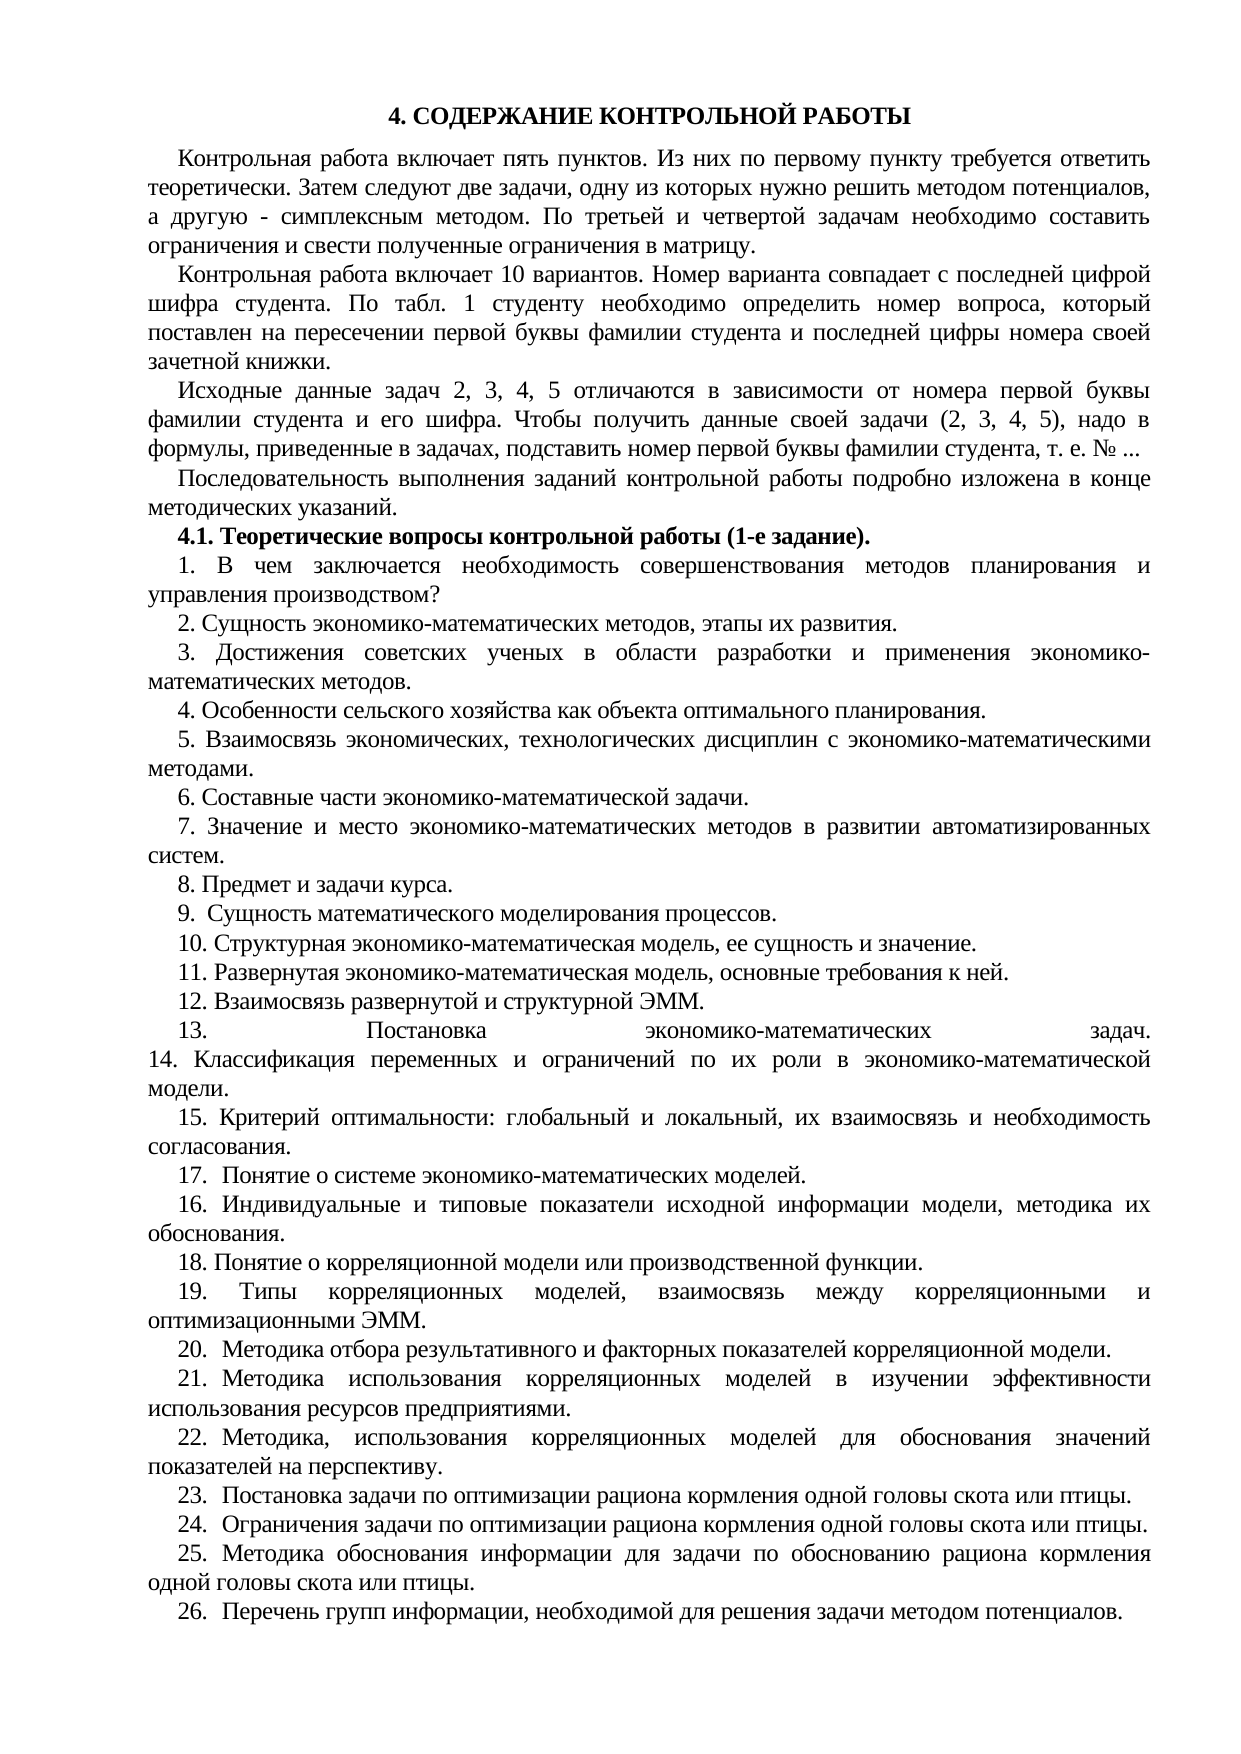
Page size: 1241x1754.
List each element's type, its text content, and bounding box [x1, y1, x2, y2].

text 9. Сущность математического моделирования процессов. [148, 898, 1152, 927]
text Последовательность выполнения заданий контрольной работы подробно изложена в конце методических указаний. [148, 462, 1152, 521]
text 16. Индивидуальные и типовые показатели исходной информации модели, методика их обоснования. [148, 1189, 1152, 1247]
text 24. Ограничения задачи по оптимизации рациона кормления одной головы скота или птицы. [148, 1509, 1152, 1538]
text Контрольная работа включает пять пунктов. Из них по первому пункту требуется ответить теоретически. Затем следуют две задачи, одну из которых нужно решить методом потенциалов, а другую - симплексным методом. По третьей и четвертой задачам необходимо составить ограничения и свести полученные ограничения в матрицу. [148, 143, 1152, 259]
text 4. СОДЕРЖАНИЕ КОНТРОЛЬНОЙ РАБОТЫ [148, 101, 1152, 130]
text 1. В чем заключается необходимость совершенствования методов планирования и управления производством? [148, 549, 1152, 608]
text 21. Методика использования корреляционных моделей в изучении эффективности использования ресурсов предприятиями. [148, 1363, 1152, 1421]
text 15. Критерий оптимальности: глобальный и локальный, их взаимосвязь и необходимость согласования. [148, 1102, 1152, 1160]
text 19. Типы корреляционных моделей, взаимосвязь между корреляционными и оптимизационными ЭММ. [148, 1276, 1152, 1334]
text 3. Достижения советских ученых в области разработки и применения экономико-математических методов. [148, 637, 1152, 695]
text 26. Перечень групп информации, необходимой для решения задачи методом потенциалов. [148, 1596, 1152, 1625]
text 2. Сущность экономико-математических методов, этапы их развития. [148, 608, 1152, 637]
text 10. Структурная экономико-математическая модель, ее сущность и значение. [148, 927, 1152, 956]
text 25. Методика обоснования информации для задачи по обоснованию рациона кормления одной головы скота или птицы. [148, 1538, 1152, 1596]
text 13. Постановка экономико-математических задач. 14. Классификация переменных и ограничений по их роли в экономико-математической модели. [148, 1014, 1152, 1102]
text 20. Методика отбора результативного и факторных показателей корреляционной модели. [148, 1334, 1152, 1363]
text 6. Составные части экономико-математической задачи. [148, 782, 1152, 811]
text 4. Особенности сельского хозяйства как объекта оптимального планирования. [148, 695, 1152, 724]
text 23. Постановка задачи по оптимизации рациона кормления одной головы скота или птицы. [148, 1479, 1152, 1509]
text 12. Взаимосвязь развернутой и структурной ЭММ. [148, 986, 1152, 1014]
text 17. Понятие о системе экономико-математических моделей. [148, 1160, 1152, 1189]
text Контрольная работа включает 10 вариантов. Номер варианта совпадает с последней цифрой шифра студента. По табл. 1 студенту необходимо определить номер вопроса, который поставлен на пересечении первой буквы фамилии студента и последней цифры номера своей зачетной книжки. [148, 259, 1152, 375]
text 22. Методика, использования корреляционных моделей для обоснования значений показателей на перспективу. [148, 1421, 1152, 1479]
text 8. Предмет и задачи курса. [148, 869, 1152, 898]
text 18. Понятие о корреляционной модели или производственной функции. [148, 1247, 1152, 1276]
text 5. Взаимосвязь экономических, технологических дисциплин с экономико-математическими методами. [148, 724, 1152, 782]
text 4.1. Теоретические вопросы контрольной работы (1-е задание). [148, 521, 1152, 549]
text 7. Значение и место экономико-математических методов в развитии автоматизированных систем. [148, 811, 1152, 869]
text 11. Развернутая экономико-математическая модель, основные требования к ней. [148, 956, 1152, 986]
text Исходные данные задач 2, 3, 4, 5 отличаются в зависимости от номера первой буквы фамилии студента и его шифра. Чтобы получить данные своей задачи (2, 3, 4, 5), надо в формулы, приведенные в задачах, подставить номер первой буквы фамилии студента, т. е. № ... [148, 375, 1152, 462]
